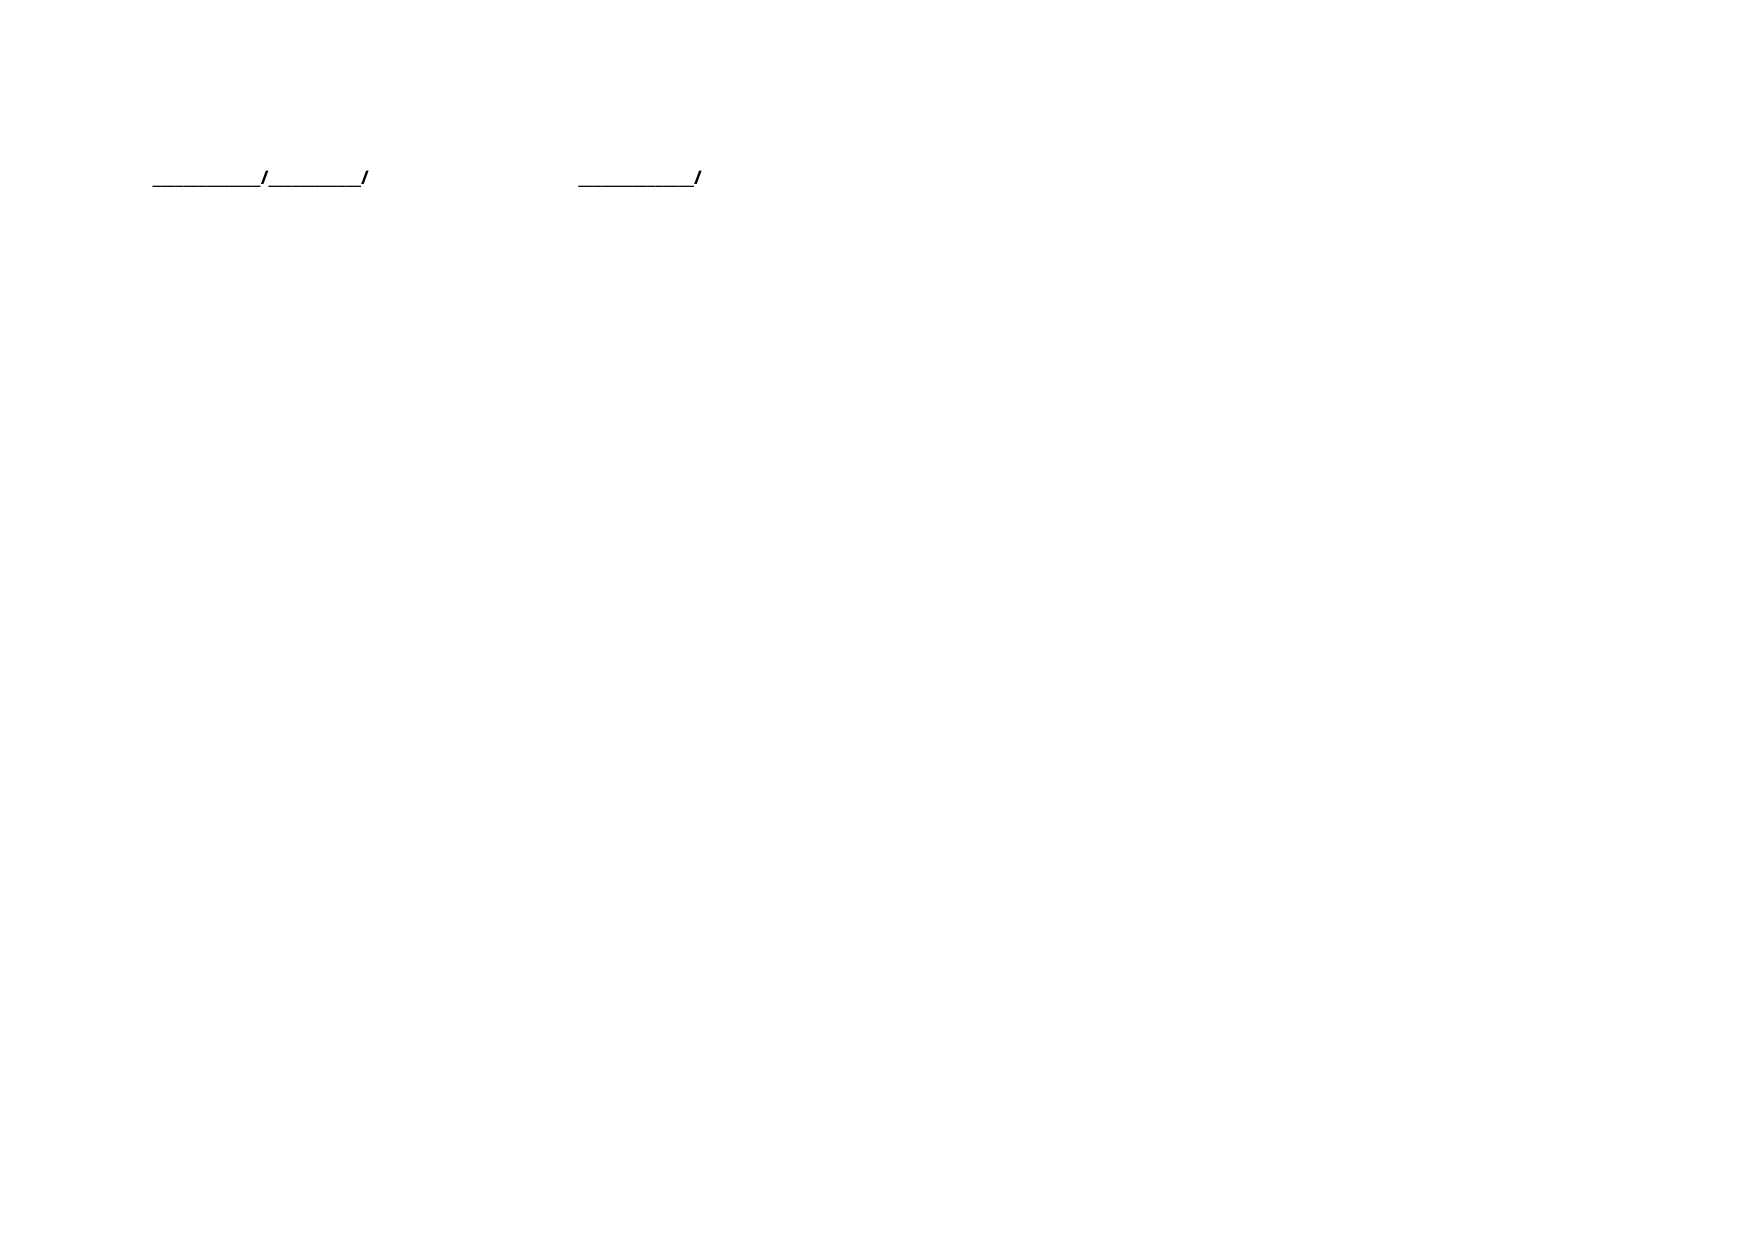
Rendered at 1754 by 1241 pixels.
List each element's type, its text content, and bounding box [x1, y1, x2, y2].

text ______________/____________/ _______________/ [118, 164, 1636, 189]
